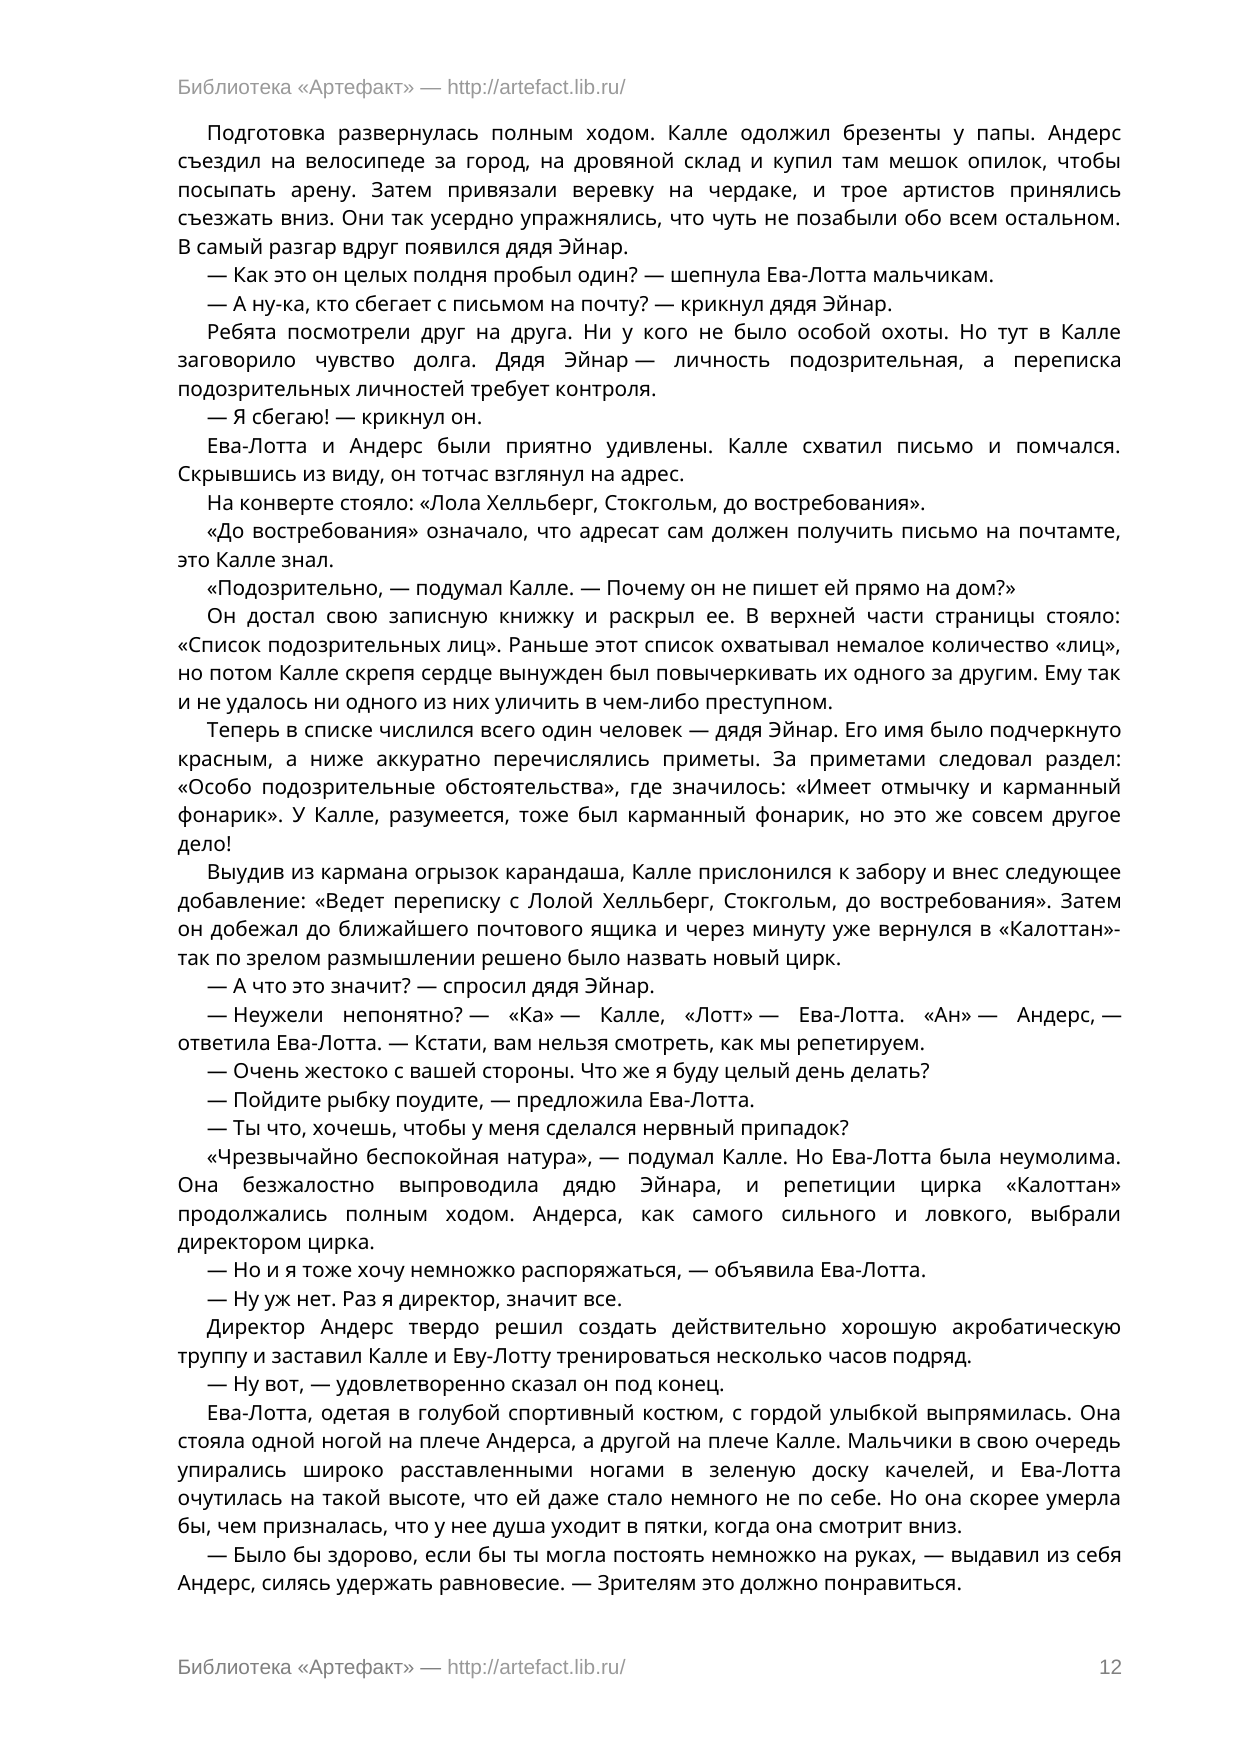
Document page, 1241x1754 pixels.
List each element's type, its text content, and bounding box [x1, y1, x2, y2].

text — Ну уж нет. Раз я директор, значит все. [177, 1284, 1122, 1312]
text — А что это значит? — спросил дядя Эйнар. [177, 971, 1122, 1000]
text — Tы что, хочешь, чтобы у меня сделался нервный припадок? [177, 1113, 1122, 1142]
text Ева-Лотта, одетая в голубой спортивный костюм, с гордой улыбкой выпрямилась. Она стояла одной ногой на плече Андерса, а другой на плече Калле. Мальчики в свою очередь упирались широко расставленными ногами в зеленую доску качелей, и Ева-Лотта очутилась на такой высоте, что ей даже стало немного не по себе. Но она скорее умерла бы, чем призналась, что у нее душа уходит в пятки, когда она смотрит вниз. [177, 1398, 1122, 1540]
text — Я сбегаю! — крикнул он. [177, 402, 1122, 431]
text Ребята посмотрели друг на друга. Ни у кого не было особой охоты. Но тут в Калле заговорило чувство долга. Дядя Эйнар — личность подозрительная, а переписка подозрительных личностей требует контроля. [177, 317, 1122, 402]
text — Было бы здорово, если бы ты могла постоять немножко на руках, — выдавил из себя Андерс, силясь удержать равновесие. — Зрителям это должно понравиться. [177, 1540, 1122, 1597]
text Директор Андерс твердо решил создать действительно хорошую акробатическую труппу и заставил Калле и Еву-Лотту тренироваться несколько часов подряд. [177, 1312, 1122, 1369]
text «До востребования» означало, что адресат сам должен получить письмо на почтамте, это Калле знал. [177, 516, 1122, 573]
text «Чрезвычайно беспокойная натура», — подумал Калле. Но Ева-Лотта была неумолима. Она безжалостно выпроводила дядю Эйнара, и репетиции цирка «Калоттан» продолжались полным ходом. Андерса, как самого сильного и ловкого, выбрали директором цирка. [177, 1142, 1122, 1256]
text — Но и я тоже хочу немножко распоряжаться, — объявила Ева-Лотта. [177, 1256, 1122, 1284]
text — Как это он целых полдня пробыл один? — шепнула Ева-Лотта мальчикам. [177, 260, 1122, 289]
text Выудив из кармана огрызок карандаша, Калле прислонился к забору и внес следующее добавление: «Ведет переписку с Лолой Xелльберг, Стокгольм, до востребования». Затем он добежал до ближайшего почтового ящика и через минуту уже вернулся в «Калоттан»- так по зрелом размышлении решено было назвать новый цирк. [177, 857, 1122, 971]
text — А ну-ка, кто сбегает с письмом на почту? — крикнул дядя Эйнар. [177, 289, 1122, 317]
text — Ну вот, — удовлетворенно сказал он под конец. [177, 1369, 1122, 1398]
text — Очень жестоко с вашей стороны. Что же я буду целый день делать? [177, 1057, 1122, 1085]
text — Пойдите рыбку поудите, — предложила Ева-Лотта. [177, 1085, 1122, 1113]
text Он достал свою записную книжку и раскрыл ее. В верхней части страницы стояло: «Список подозрительных лиц». Раньше этот список охватывал немалое количество «лиц», но потом Калле скрепя сердце вынужден был повычеркивать их одного за другим. Ему так и не удалось ни одного из них уличить в чем-либо преступном. [177, 602, 1122, 715]
text — Неужели непонятно? — «Ка» — Калле, «Лотт» — Ева-Лотта. «Ан» — Андерс, — ответила Ева-Лотта. — Кстати, вам нельзя смотреть, как мы репетируем. [177, 1000, 1122, 1057]
text Ева-Лотта и Андерс были приятно удивлены. Калле схватил письмо и помчался. Скрывшись из виду, он тотчас взглянул на адрес. [177, 431, 1122, 488]
text На конверте стояло: «Лола Xелльберг, Стокгольм, до востребования». [177, 488, 1122, 516]
text «Подозрительно, — подумал Калле. — Почему он не пишет ей прямо на дом?» [177, 573, 1122, 602]
text Подготовка развернулась полным ходом. Калле одолжил брезенты у папы. Андерс съездил на велосипеде за город, на дровяной склад и купил там мешок опилок, чтобы посыпать арену. Затем привязали веревку на чердаке, и трое артистов принялись съезжать вниз. Они так усердно упражнялись, что чуть не позабыли обо всем остальном. В самый разгар вдруг появился дядя Эйнар. [177, 118, 1122, 260]
text Tеперь в списке числился всего один человек — дядя Эйнар. Его имя было подчеркнуто красным, а ниже аккуратно перечислялись приметы. За приметами следовал раздел: «Особо подозрительные обстоятельства», где значилось: «Имеет отмычку и карманный фонарик». У Калле, разумеется, тоже был карманный фонарик, но это же совсем другое дело! [177, 715, 1122, 857]
